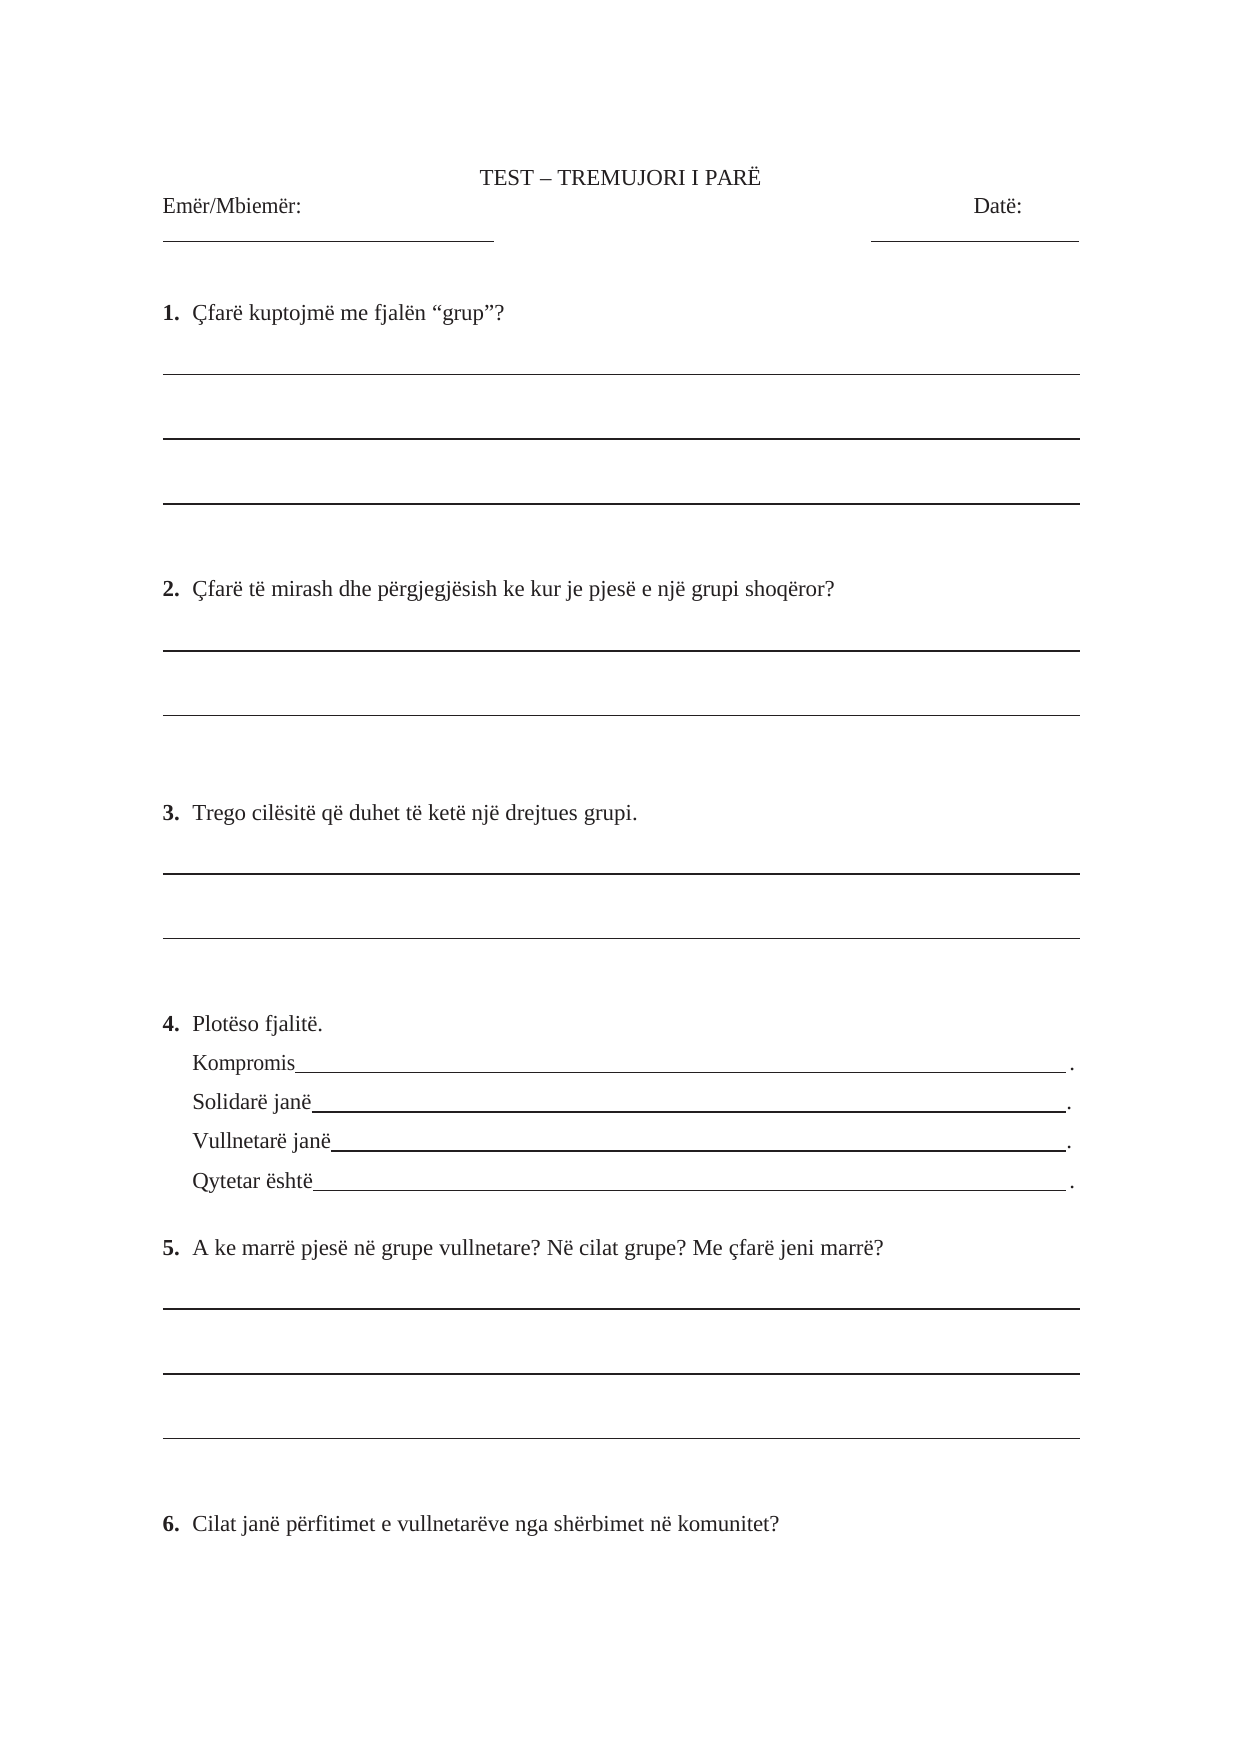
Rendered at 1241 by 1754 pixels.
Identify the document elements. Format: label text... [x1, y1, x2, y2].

list Cilat janë përfitimet e vullnetarëve nga shërbimet në komunitet? [162, 1510, 1090, 1536]
list Çfarë kuptojmë me fjalën “grup”? [162, 299, 1090, 326]
list Çfarë të mirash dhe përgjegjësish ke kur je pjesë e një grupi shoqëror? [162, 575, 1090, 602]
list Trego cilësitë që duhet të ketë një drejtues grupi. [162, 798, 1090, 825]
text TEST – TREMUJORI I PARË [471, 164, 770, 191]
text Emër/Mbiemër: Datë: [162, 192, 1090, 218]
list A ke marrë pjesë në grupe vullnetare? Në cilat grupe? Me çfarë jeni marrë? [162, 1234, 1090, 1260]
text Kompromis . Solidarë janë . Vullnetarë janë . Qytetar është . [192, 1049, 1078, 1193]
list Plotëso fjalitë. [162, 1010, 1090, 1036]
